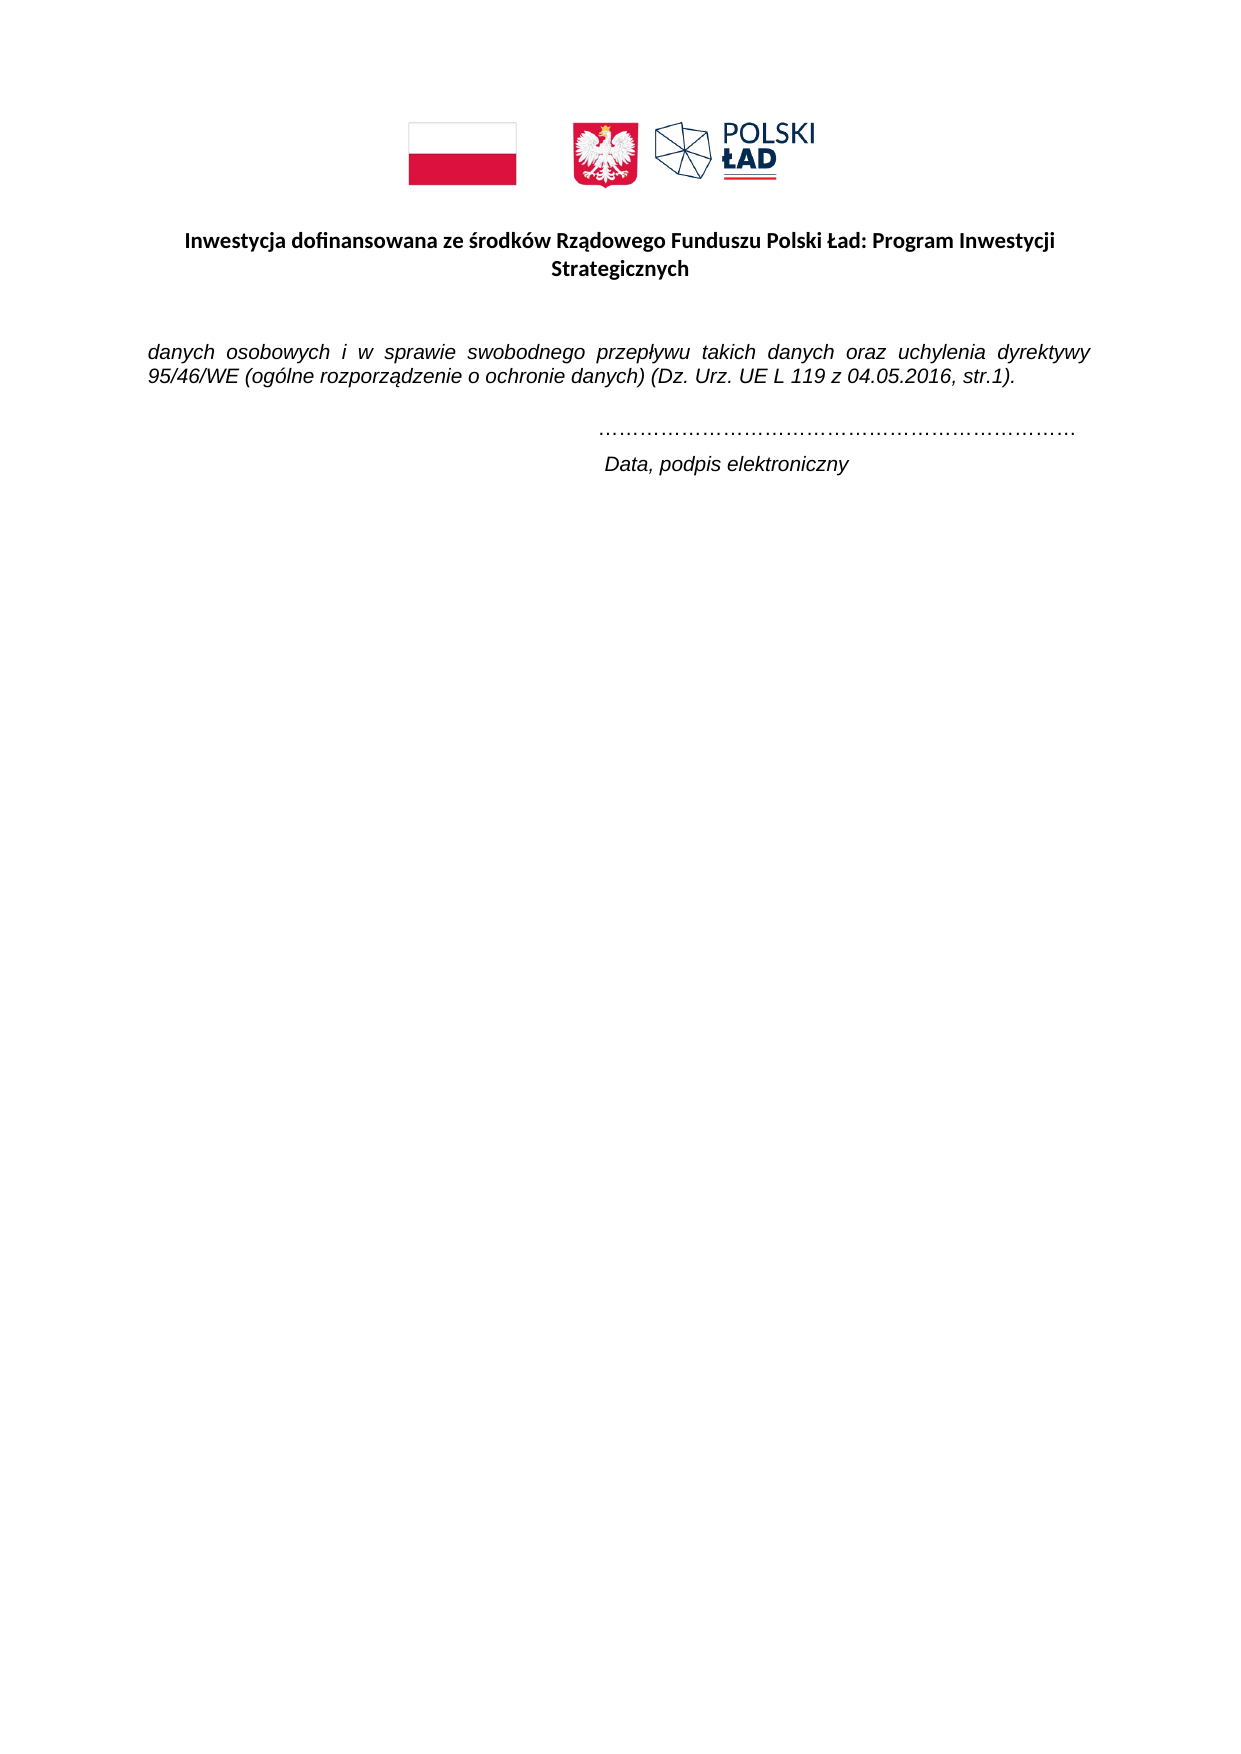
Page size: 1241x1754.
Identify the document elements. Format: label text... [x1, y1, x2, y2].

picture [366, 73, 855, 226]
text …………………………………………………………… [148, 416, 1093, 440]
list Data, podpis elektroniczny [148, 452, 1093, 476]
